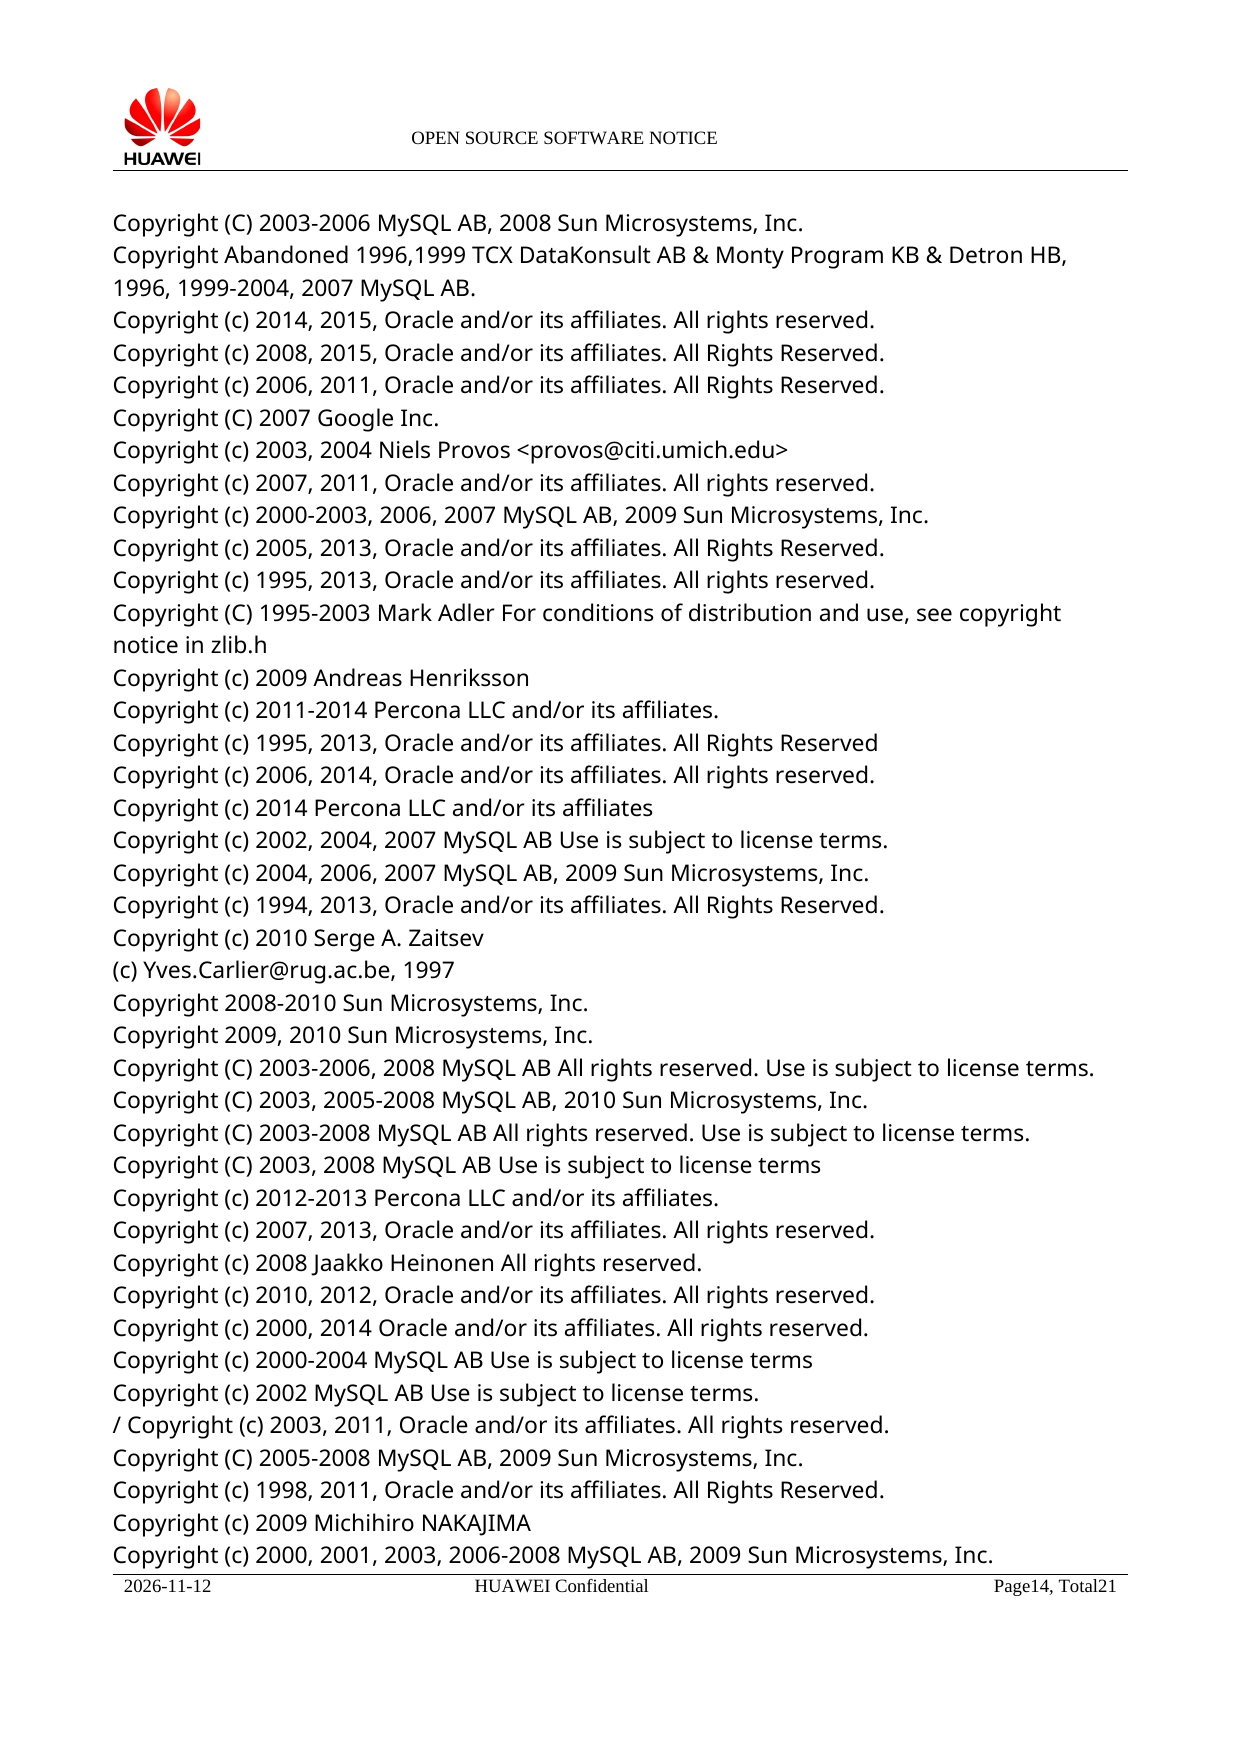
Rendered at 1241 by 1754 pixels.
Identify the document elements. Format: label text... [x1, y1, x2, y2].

picture [124, 88, 201, 165]
